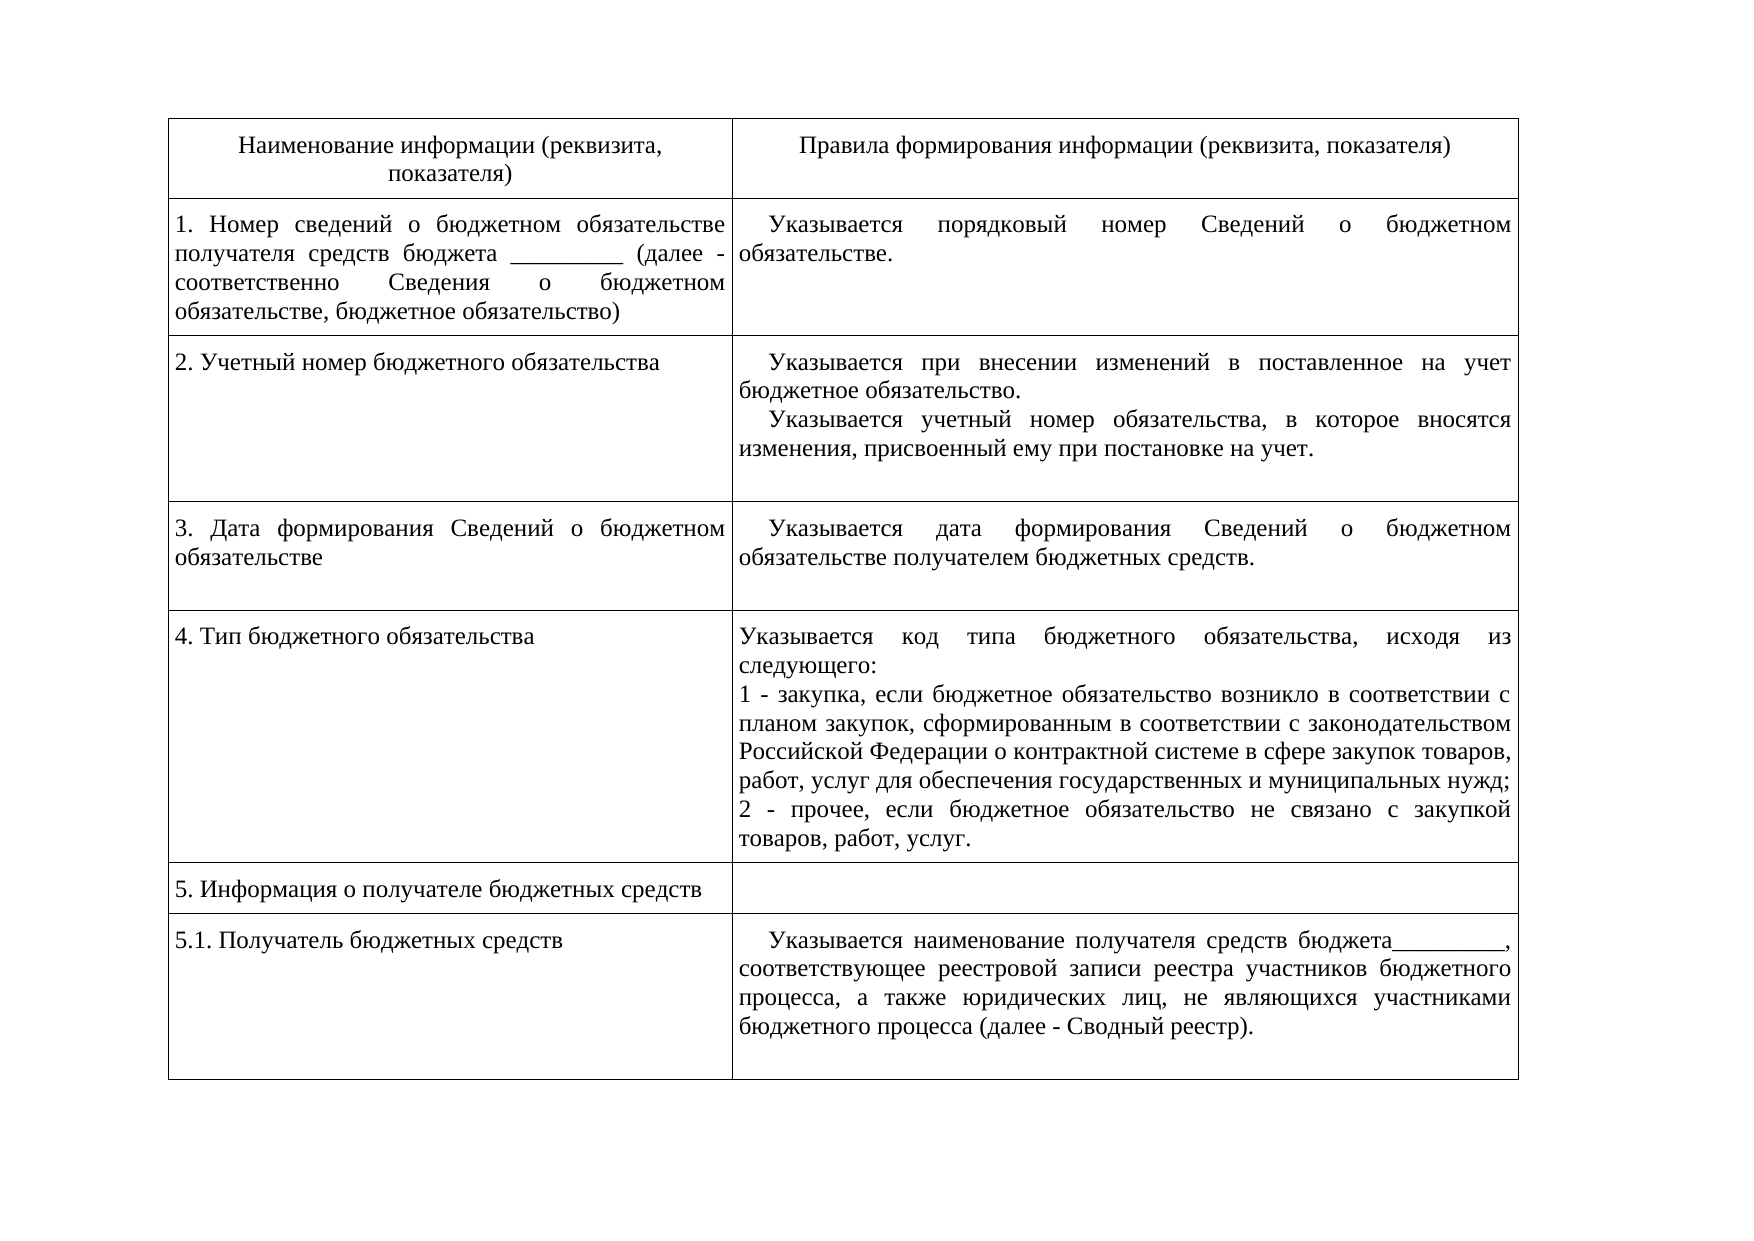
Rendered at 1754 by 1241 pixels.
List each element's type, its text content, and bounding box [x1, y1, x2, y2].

table_cell 2. Учетный номер бюджетного обязательства [169, 336, 732, 501]
table_cell 4. Тип бюджетного обязательства [169, 611, 732, 862]
table_cell Указывается при внесении изменений в поставленное на учет бюджетное обязательство. Указывается учетный номер обязательства, в которое вносятся изменения, присвоенный ему при постановке на учет. [733, 336, 1518, 501]
table_cell 5.1. Получатель бюджетных средств [169, 914, 732, 1079]
table_cell 3. Дата формирования Сведений о бюджетном обязательстве [169, 502, 732, 610]
table_header Правила формирования информации (реквизита, показателя) [733, 119, 1518, 198]
table_header Наименование информации (реквизита, показателя) [169, 119, 732, 198]
table_cell Указывается порядковый номер Сведений о бюджетном обязательстве. [733, 199, 1518, 335]
table_cell Указывается код типа бюджетного обязательства, исходя из следующего: 1 - закупка, если бюджетное обязательство возникло в соответствии с планом закупок, сформированным в соответствии с законодательством Российской Федерации о контрактной системе в сфере закупок товаров, работ, услуг для обеспечения государственных и муниципальных нужд; 2 - прочее, если бюджетное обязательство не связано с закупкой товаров, работ, услуг. [733, 611, 1518, 862]
table_cell Указывается дата формирования Сведений о бюджетном обязательстве получателем бюджетных средств. [733, 502, 1518, 610]
table_cell Указывается наименование получателя средств бюджета_________, соответствующее реестровой записи реестра участников бюджетного процесса, а также юридических лиц, не являющихся участниками бюджетного процесса (далее - Сводный реестр). [733, 914, 1518, 1079]
table_cell 1. Номер сведений о бюджетном обязательстве получателя средств бюджета _________ (далее - соответственно Сведения о бюджетном обязательстве, бюджетное обязательство) [169, 199, 732, 335]
table_cell [733, 863, 1518, 913]
table_cell 5. Информация о получателе бюджетных средств [169, 863, 732, 913]
